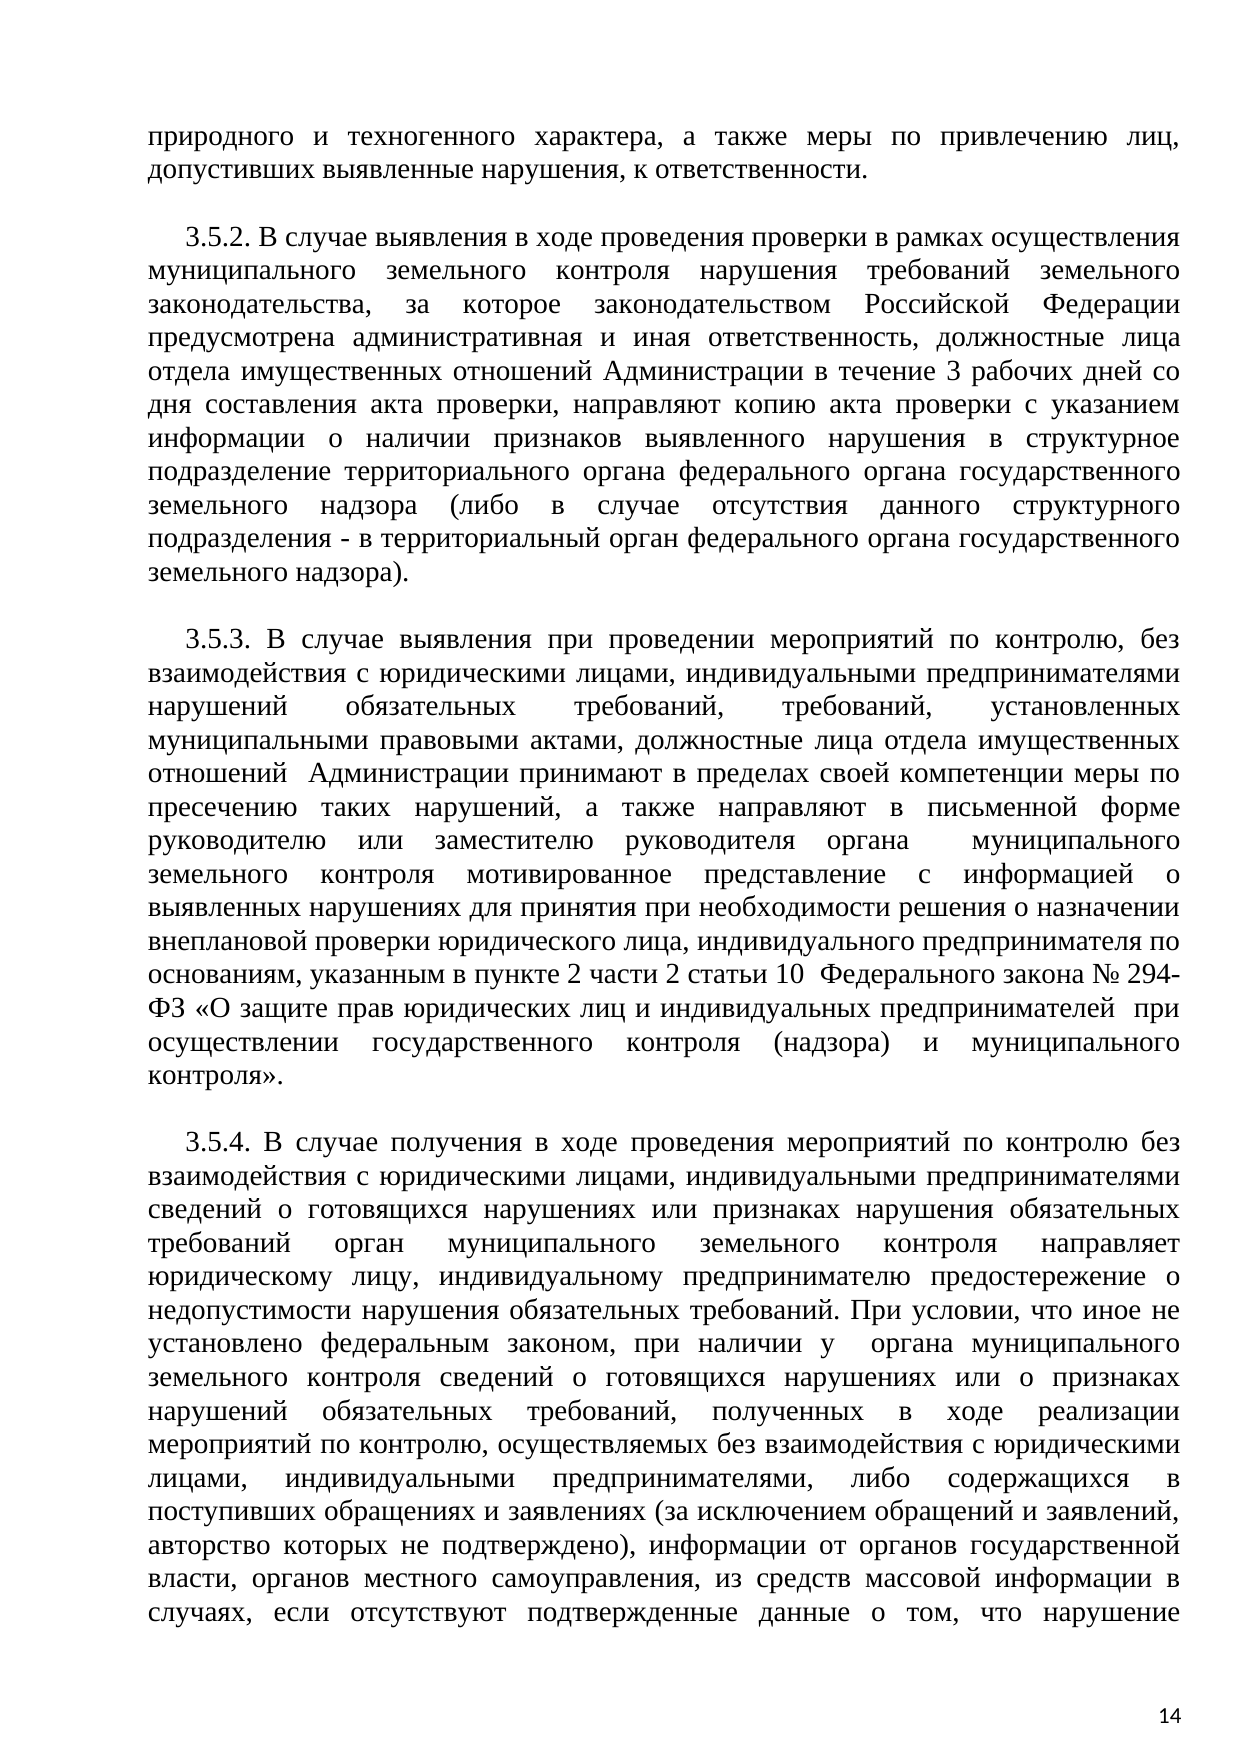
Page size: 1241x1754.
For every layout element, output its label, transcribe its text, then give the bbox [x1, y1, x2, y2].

text 3.5.2. В случае выявления в ходе проведения проверки в рамках осуществления муниципального земельного контроля нарушения требований земельного законодательства, за которое законодательством Российской Федерации предусмотрена административная и иная ответственность, должностные лица отдела имущественных отношений Администрации в течение 3 рабочих дней со дня составления акта проверки, направляют копию акта проверки с указанием информации о наличии признаков выявленного нарушения в структурное подразделение территориального органа федерального органа государственного земельного надзора (либо в случае отсутствия данного структурного подразделения - в территориальный орган федерального органа государственного земельного надзора). [148, 219, 1181, 588]
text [148, 1124, 1181, 1627]
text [148, 118, 1181, 185]
text 3.5.3. В случае выявления при проведении мероприятий по контролю, без взаимодействия с юридическими лицами, индивидуальными предпринимателями нарушений обязательных требований, требований, установленных муниципальными правовыми актами, должностные лица отдела имущественных отношений Администрации принимают в пределах своей компетенции меры по пресечению таких нарушений, а также направляют в письменной форме руководителю или заместителю руководителя органа муниципального земельного контроля мотивированное представление с информацией о выявленных нарушениях для принятия при необходимости решения о назначении внеплановой проверки юридического лица, индивидуального предпринимателя по основаниям, указанным в пункте 2 части 2 статьи 10 Федерального закона № 294-ФЗ «О защите прав юридических лиц и индивидуальных предпринимателей при осуществлении государственного контроля (надзора) и муниципального контроля». [148, 621, 1181, 1091]
